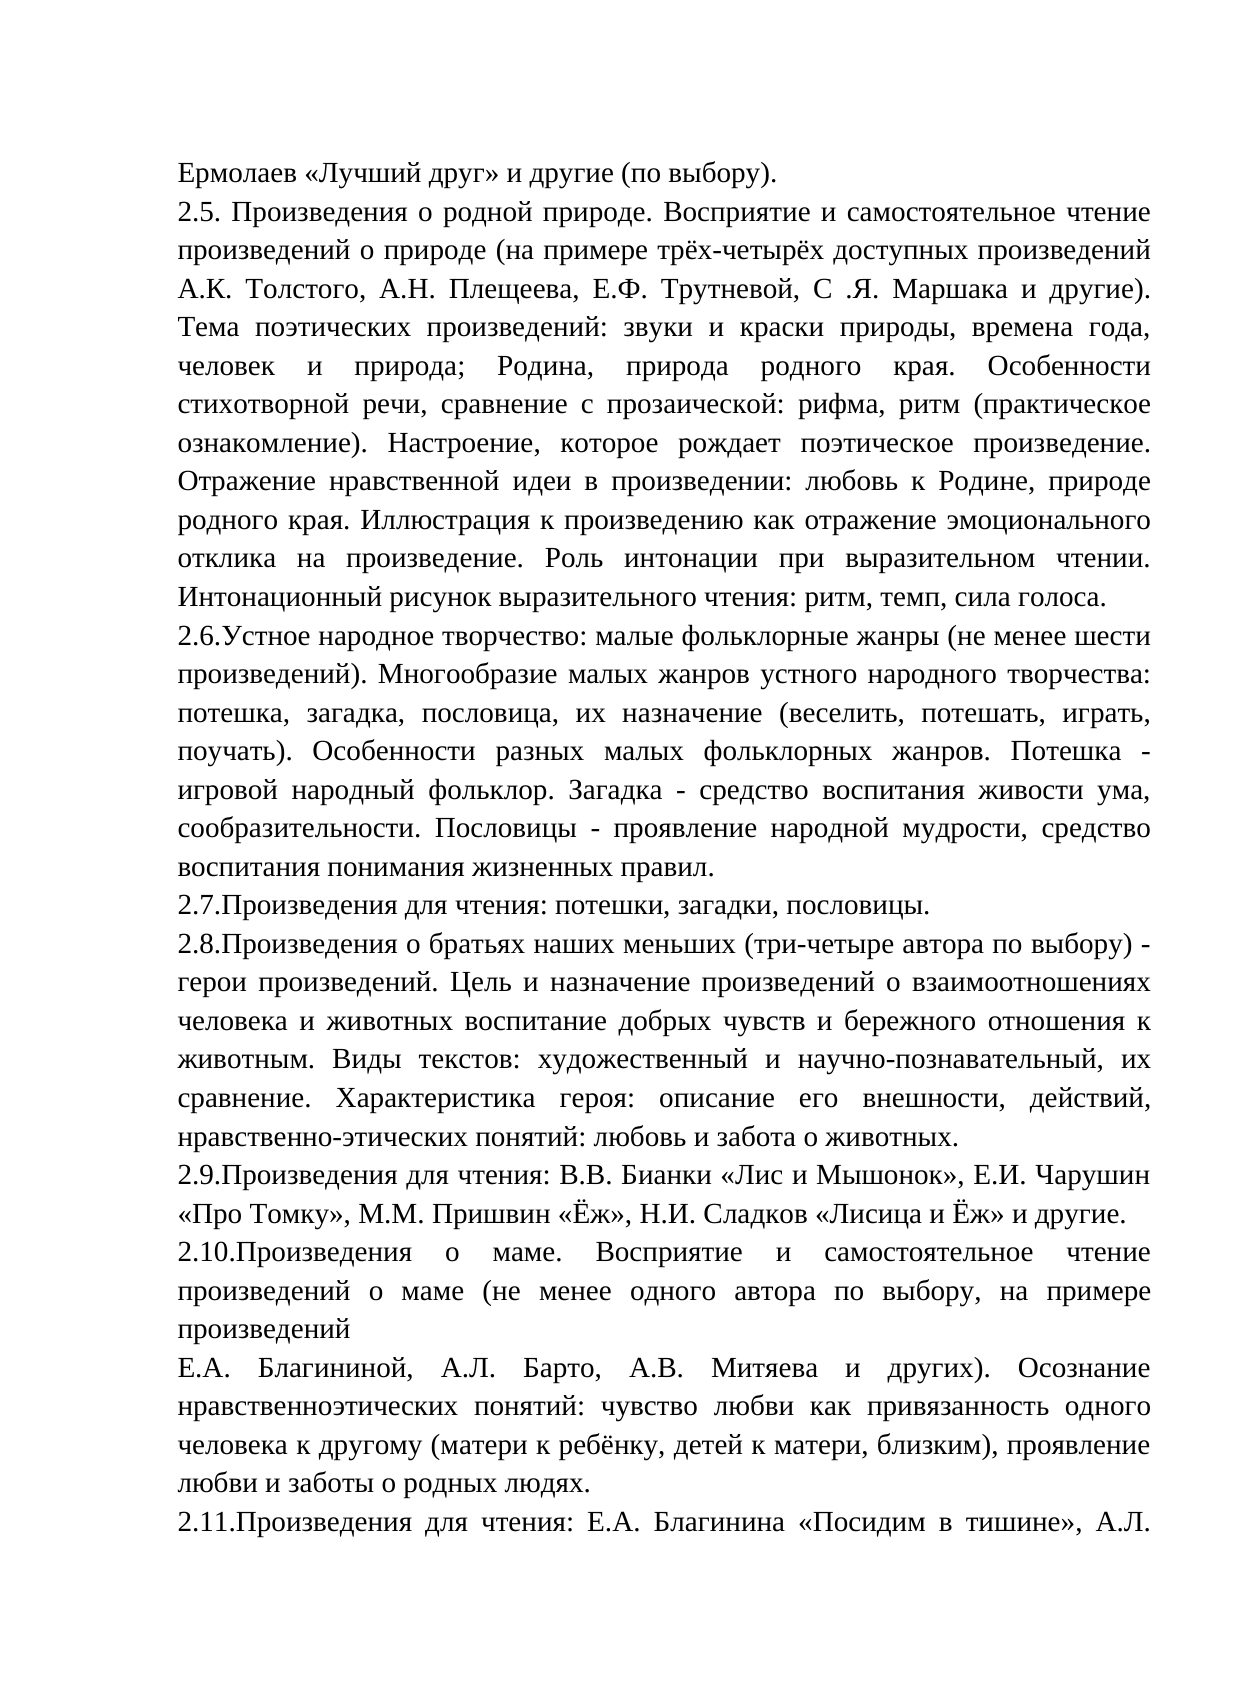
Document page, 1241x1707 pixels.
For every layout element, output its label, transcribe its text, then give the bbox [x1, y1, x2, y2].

text 2.8.Произведения о братьях наших меньших (три-четыре автора по выбору) - герои произведений. Цель и назначение произведений о взаимоотношениях человека и животных воспитание добрых чувств и бережного отношения к животным. Виды текстов: художественный и научно-познавательный, их сравнение. Характеристика героя: описание его внешности, действий, нравственно-этических понятий: любовь и забота о животных. [177, 926, 1152, 1152]
text 2.10.Произведения о маме. Восприятие и самостоятельное чтение произведений о маме (не менее одного автора по выбору, на примере произведений [177, 1234, 1152, 1345]
text 2.9.Произведения для чтения: В.В. Бианки «Лис и Мышонок», Е.И. Чарушин «Про Томку», М.М. Пришвин «Ёж», Н.И. Сладков «Лисица и Ёж» и другие. [177, 1157, 1152, 1229]
text Е.А. Благининой, А.Л. Барто, А.В. Митяева и других). Осознание нравственноэтических понятий: чувство любви как привязанность одного человека к другому (матери к ребёнку, детей к матери, близким), проявление любви и заботы о родных людях. [177, 1350, 1152, 1499]
text 2.5. Произведения о родной природе. Восприятие и самостоятельное чтение произведений о природе (на примере трёх-четырёх доступных произведений А.К. Толстого, А.Н. Плещеева, Е.Ф. Трутневой, С .Я. Маршака и другие). Тема поэтических произведений: звуки и краски природы, времена года, человек и природа; Родина, природа родного края. Особенности стихотворной речи, сравнение с прозаической: рифма, ритм (практическое ознакомление). Настроение, которое рождает поэтическое произведение. Отражение нравственной идеи в произведении: любовь к Родине, природе родного края. Иллюстрация к произведению как отражение эмоционального отклика на произведение. Роль интонации при выразительном чтении. Интонационный рисунок выразительного чтения: ритм, темп, сила голоса. [177, 194, 1152, 613]
text 2.7.Произведения для чтения: потешки, загадки, пословицы. [177, 887, 1152, 921]
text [177, 155, 1152, 189]
text 2.6.Устное народное творчество: малые фольклорные жанры (не менее шести произведений). Многообразие малых жанров устного народного творчества: потешка, загадка, пословица, их назначение (веселить, потешать, играть, поучать). Особенности разных малых фольклорных жанров. Потешка - игровой народный фольклор. Загадка - средство воспитания живости ума, сообразительности. Пословицы - проявление народной мудрости, средство воспитания понимания жизненных правил. [177, 618, 1152, 882]
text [177, 1504, 1152, 1538]
